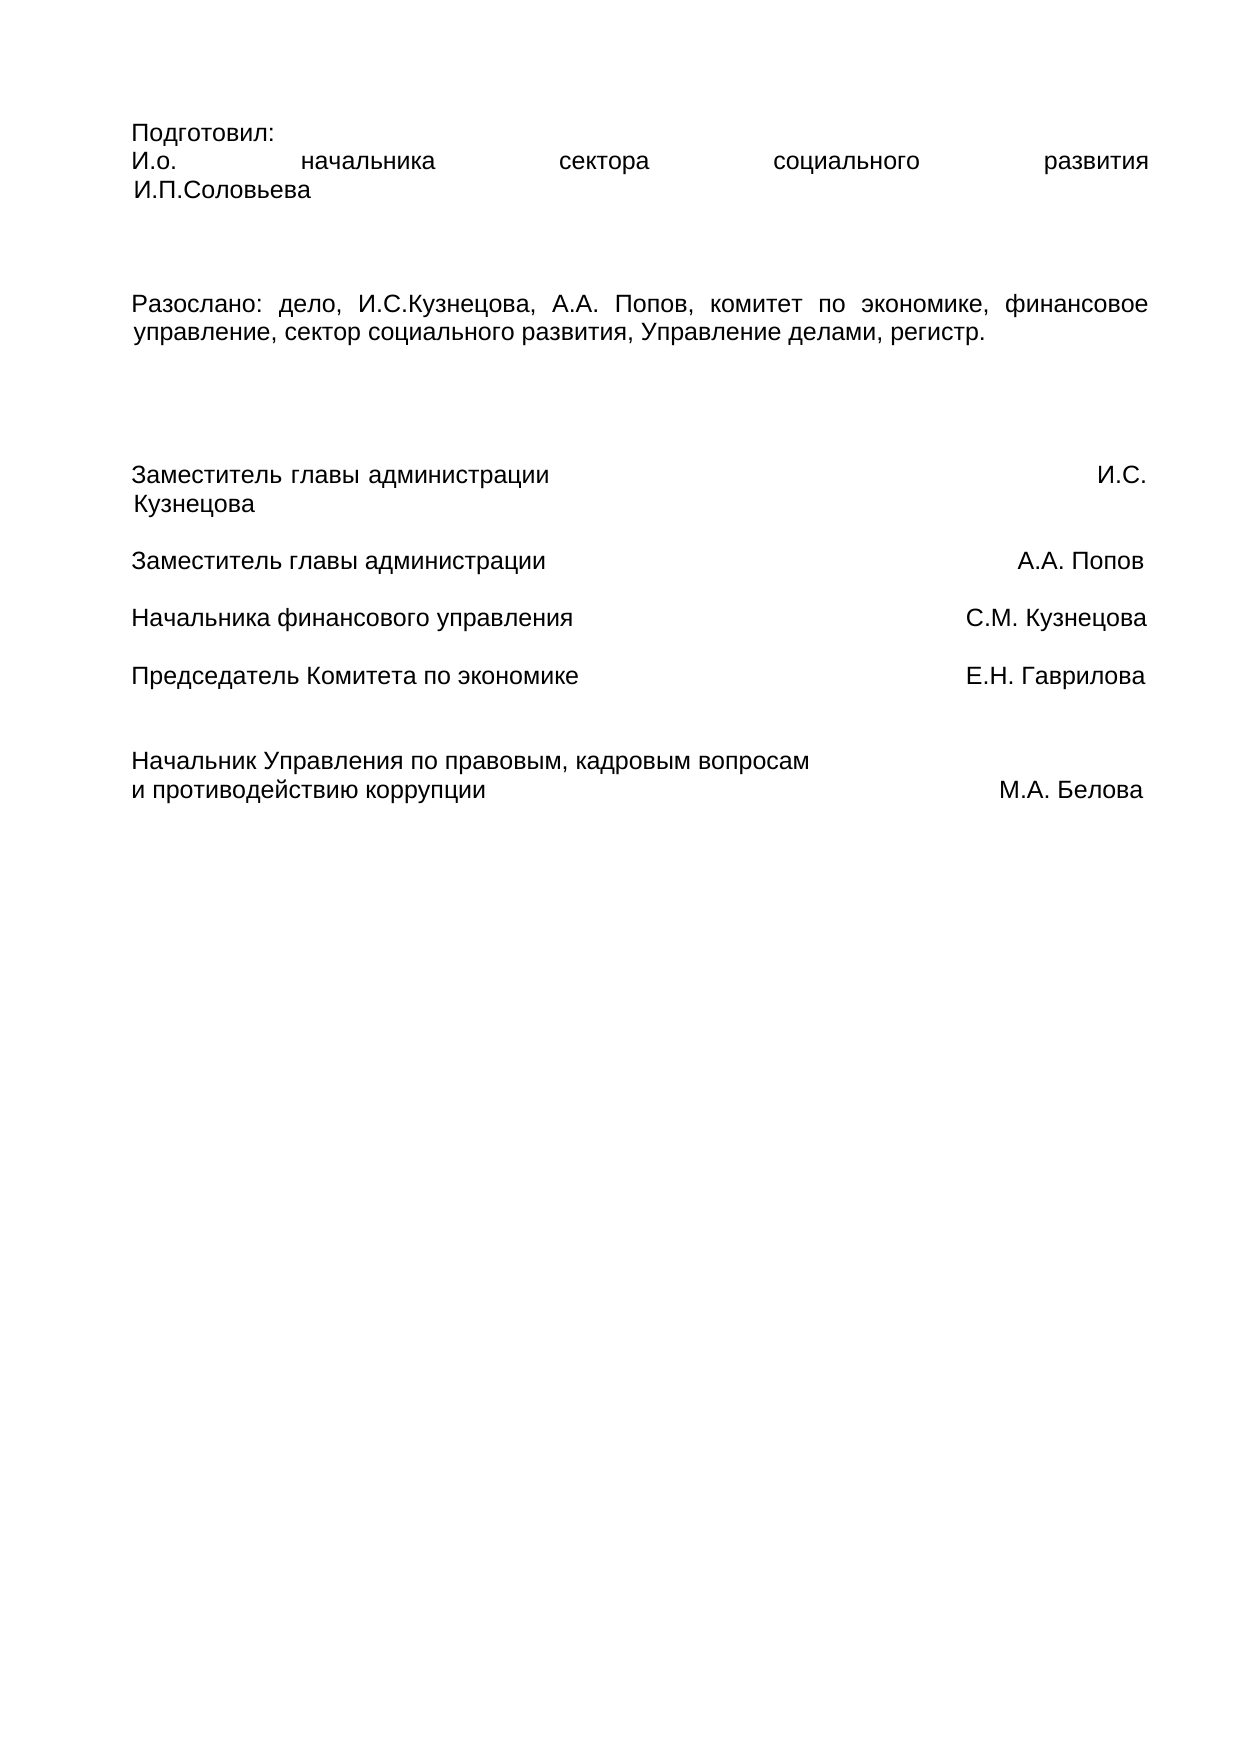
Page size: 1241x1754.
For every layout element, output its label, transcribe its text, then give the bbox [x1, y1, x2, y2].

text и противодействию коррупции М.А. Белова [131, 775, 1149, 804]
text Разослано: дело, И.С.Кузнецова, А.А. Попов, комитет по экономике, финансовое управление, сектор социального развития, Управление делами, регистр. [131, 289, 1149, 346]
text И.о. начальника сектора социального развития И.П.Соловьева [131, 147, 1149, 204]
text Заместитель главы администрации А.А. Попов [131, 546, 1149, 575]
text Подготовил: [131, 118, 1149, 147]
text Начальника финансового управления С.М. Кузнецова [131, 603, 1152, 632]
text Начальник Управления по правовым, кадровым вопросам [131, 747, 1149, 775]
text Председатель Комитета по экономике Е.Н. Гаврилова [131, 661, 1152, 689]
text Заместитель главы администрации И.С. Кузнецова [131, 461, 1149, 518]
